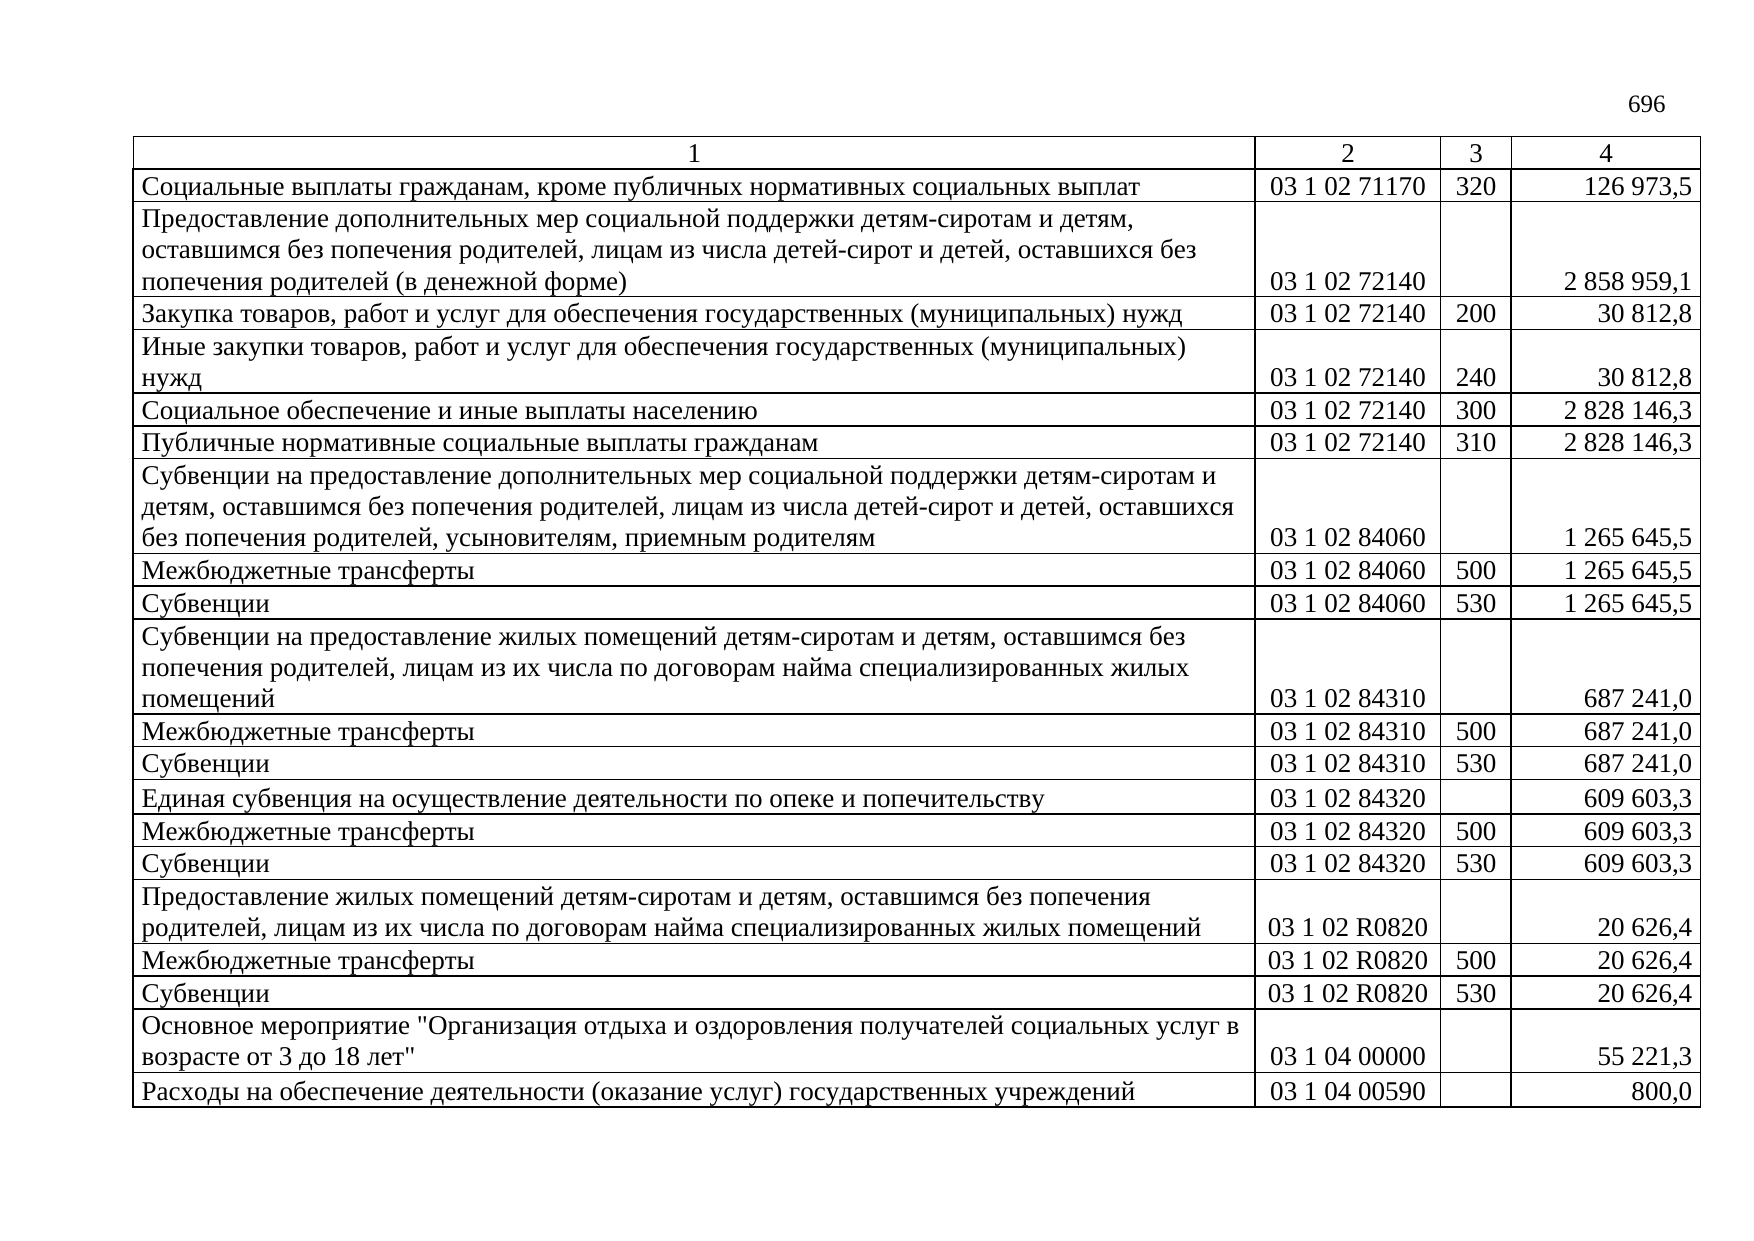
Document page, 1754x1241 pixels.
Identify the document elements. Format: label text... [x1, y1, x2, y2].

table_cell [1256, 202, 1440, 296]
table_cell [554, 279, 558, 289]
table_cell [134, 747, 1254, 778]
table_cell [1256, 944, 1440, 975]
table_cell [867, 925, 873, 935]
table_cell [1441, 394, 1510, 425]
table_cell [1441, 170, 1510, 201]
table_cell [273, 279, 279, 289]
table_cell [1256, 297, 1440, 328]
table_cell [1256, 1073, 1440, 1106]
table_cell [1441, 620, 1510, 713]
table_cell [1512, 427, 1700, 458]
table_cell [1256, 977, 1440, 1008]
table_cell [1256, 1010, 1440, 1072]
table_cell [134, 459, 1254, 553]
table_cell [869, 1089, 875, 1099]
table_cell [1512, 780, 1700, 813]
table_header 2 [1256, 137, 1440, 168]
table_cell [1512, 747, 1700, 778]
table_header 4 [1512, 137, 1700, 168]
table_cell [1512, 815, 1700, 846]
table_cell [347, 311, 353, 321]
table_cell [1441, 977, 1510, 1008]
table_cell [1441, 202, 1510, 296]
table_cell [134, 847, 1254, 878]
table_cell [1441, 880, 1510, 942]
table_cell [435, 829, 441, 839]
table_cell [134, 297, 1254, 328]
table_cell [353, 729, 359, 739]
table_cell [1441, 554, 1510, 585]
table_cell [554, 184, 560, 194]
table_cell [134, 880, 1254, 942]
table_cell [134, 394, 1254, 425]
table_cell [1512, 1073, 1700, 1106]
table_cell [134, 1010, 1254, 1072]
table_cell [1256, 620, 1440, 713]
table_header 3 [1441, 137, 1511, 168]
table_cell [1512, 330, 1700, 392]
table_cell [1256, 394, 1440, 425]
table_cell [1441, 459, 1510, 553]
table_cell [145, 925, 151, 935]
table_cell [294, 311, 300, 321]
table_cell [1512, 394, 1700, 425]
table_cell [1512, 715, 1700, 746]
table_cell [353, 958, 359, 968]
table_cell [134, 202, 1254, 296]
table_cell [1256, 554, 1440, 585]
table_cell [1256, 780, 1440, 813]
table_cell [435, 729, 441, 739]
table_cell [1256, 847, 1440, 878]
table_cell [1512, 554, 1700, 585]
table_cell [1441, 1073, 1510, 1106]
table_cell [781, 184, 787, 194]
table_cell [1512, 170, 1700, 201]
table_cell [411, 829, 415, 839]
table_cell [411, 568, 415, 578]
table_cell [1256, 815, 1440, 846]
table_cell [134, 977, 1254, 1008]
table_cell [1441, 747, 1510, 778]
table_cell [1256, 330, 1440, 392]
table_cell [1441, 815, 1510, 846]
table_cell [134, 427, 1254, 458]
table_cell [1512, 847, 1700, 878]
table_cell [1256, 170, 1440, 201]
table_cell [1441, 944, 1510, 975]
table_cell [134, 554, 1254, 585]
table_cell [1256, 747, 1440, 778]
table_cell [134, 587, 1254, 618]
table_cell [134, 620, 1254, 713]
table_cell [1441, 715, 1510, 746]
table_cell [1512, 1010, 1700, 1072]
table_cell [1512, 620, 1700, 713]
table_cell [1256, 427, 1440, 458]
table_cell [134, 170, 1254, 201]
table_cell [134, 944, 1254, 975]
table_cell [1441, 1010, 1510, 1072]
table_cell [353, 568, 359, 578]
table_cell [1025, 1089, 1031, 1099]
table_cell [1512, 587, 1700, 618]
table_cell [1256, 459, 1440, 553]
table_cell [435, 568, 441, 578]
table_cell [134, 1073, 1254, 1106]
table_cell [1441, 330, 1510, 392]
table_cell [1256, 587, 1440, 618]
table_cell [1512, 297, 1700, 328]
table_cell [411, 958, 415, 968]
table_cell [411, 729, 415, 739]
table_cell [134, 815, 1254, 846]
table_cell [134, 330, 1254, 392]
table_header 1 [134, 137, 1254, 168]
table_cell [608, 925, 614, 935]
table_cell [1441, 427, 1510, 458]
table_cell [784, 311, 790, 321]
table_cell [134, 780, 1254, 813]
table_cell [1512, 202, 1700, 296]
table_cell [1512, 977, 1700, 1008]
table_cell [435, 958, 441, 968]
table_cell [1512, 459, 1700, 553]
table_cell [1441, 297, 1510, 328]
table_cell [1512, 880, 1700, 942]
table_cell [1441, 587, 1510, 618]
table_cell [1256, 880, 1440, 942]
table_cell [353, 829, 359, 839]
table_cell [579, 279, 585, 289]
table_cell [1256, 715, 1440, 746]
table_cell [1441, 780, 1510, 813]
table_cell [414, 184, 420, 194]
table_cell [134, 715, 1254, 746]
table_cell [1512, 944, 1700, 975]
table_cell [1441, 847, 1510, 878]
